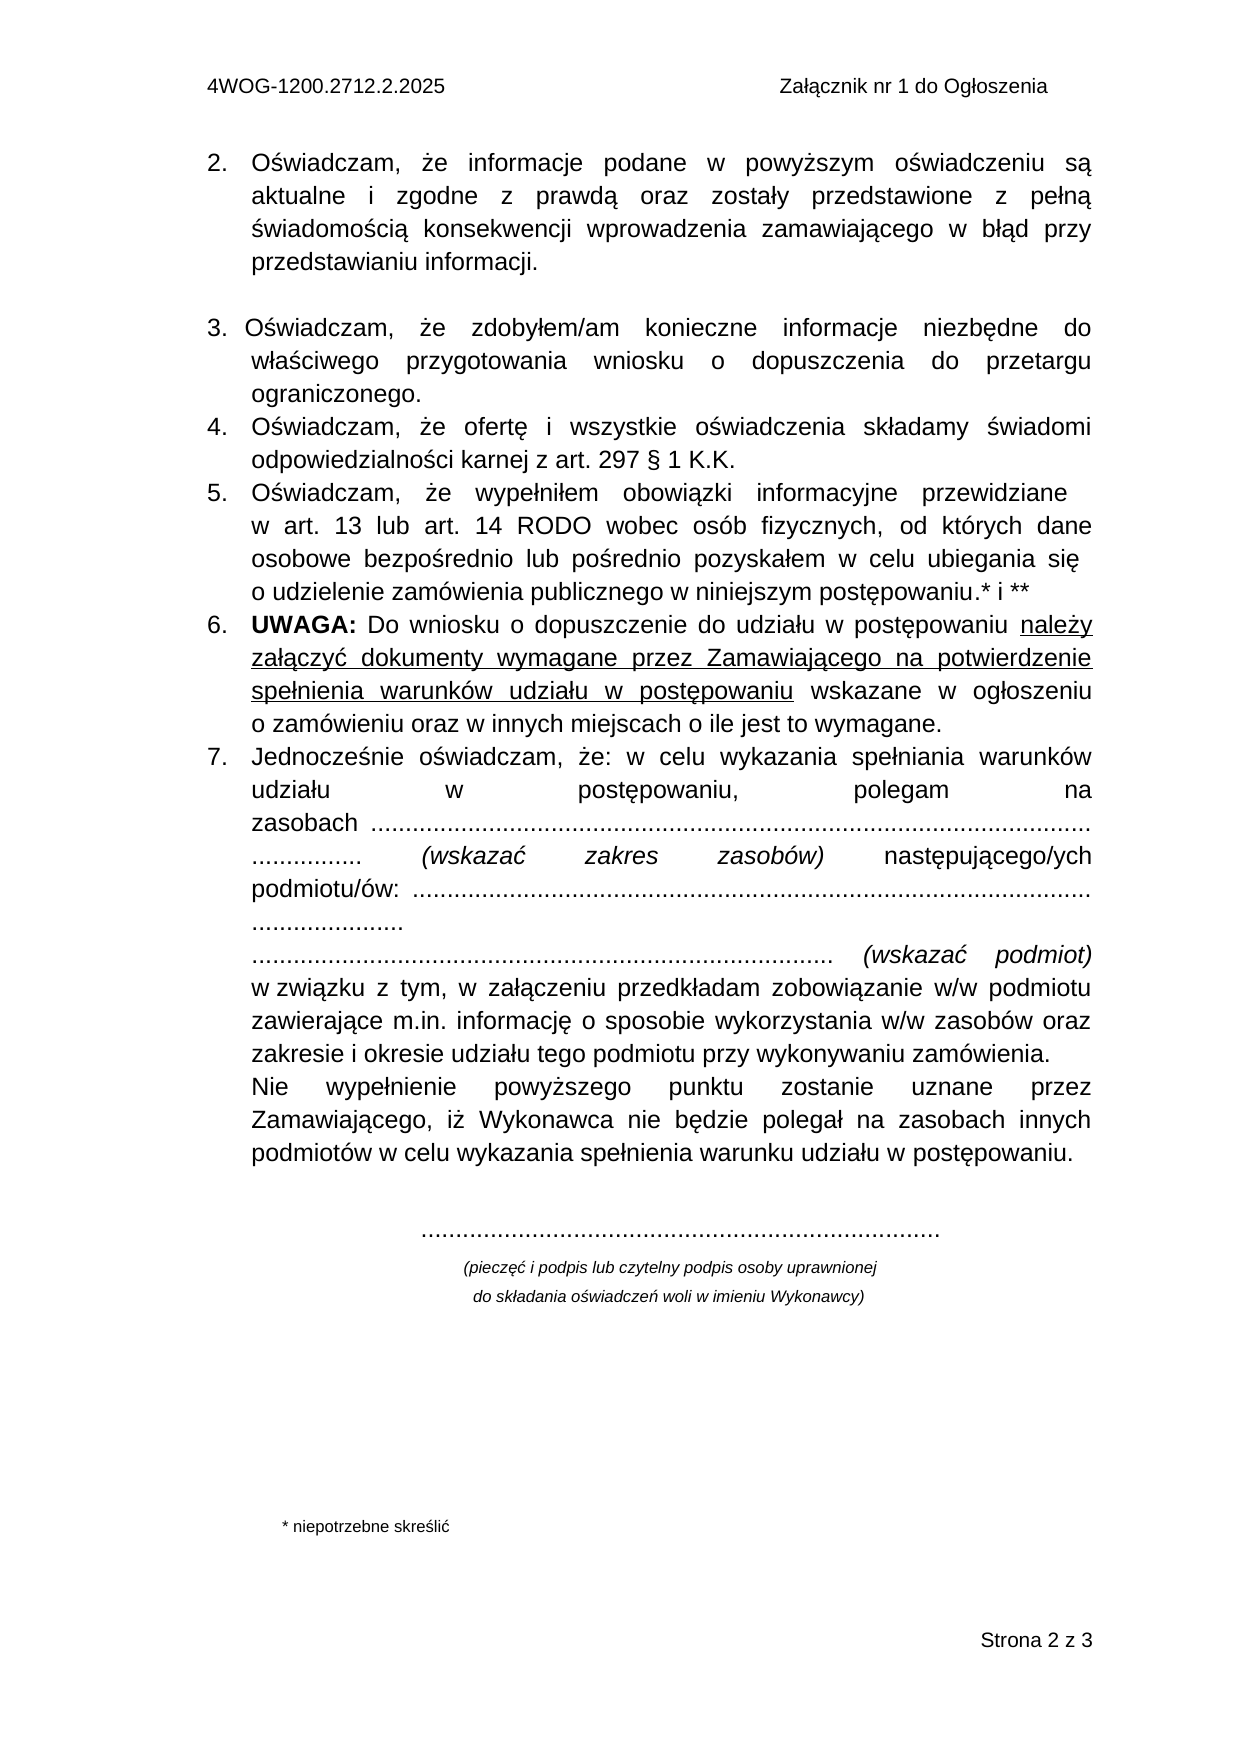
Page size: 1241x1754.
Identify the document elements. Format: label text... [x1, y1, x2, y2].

list Jednocześnie oświadczam, że: w celu wykazania spełniania warunków udziału w postępowaniu, polegam na zasobach ........................................................................................................................ (wskazać zakres zasobów) następującego/ych podmiotu/ów: ........................................................................................................................ [207, 742, 1092, 936]
text (pieczęć i podpis lub czytelny podpis osoby uprawnionej [282, 1258, 1092, 1277]
text ........................................................................... [282, 1214, 1092, 1243]
text Nie wypełnienie powyższego punktu zostanie uznane przez Zamawiającego, iż Wykonawca nie będzie polegał na zasobach innych podmiotów w celu wykazania spełnienia warunku udziału w postępowaniu. [251, 1072, 1092, 1167]
list Oświadczam, że wypełniłem obowiązki informacyjne przewidziane w art. 13 lub art. 14 RODO wobec osób fizycznych, od których dane osobowe bezpośrednio lub pośrednio pozyskałem w celu ubiegania się o udzielenie zamówienia publicznego w niniejszym postępowaniu.* i ** [207, 478, 1092, 606]
list Oświadczam, że zdobyłem/am konieczne informacje niezbędne do właściwego przygotowania wniosku o dopuszczenia do przetargu ograniczonego. [207, 313, 1092, 408]
text do składania oświadczeń woli w imieniu Wykonawcy) [282, 1286, 1092, 1306]
list Oświadczam, że informacje podane w powyższym oświadczeniu są aktualne i zgodne z prawdą oraz zostały przedstawione z pełną świadomością konsekwencji wprowadzenia zamawiającego w błąd przy przedstawianiu informacji. [207, 148, 1092, 276]
text * niepotrzebne skreślić [282, 1516, 1092, 1536]
list UWAGA: Do wniosku o dopuszczenie do udziału w postępowaniu należy załączyć dokumenty wymagane przez Zamawiającego na potwierdzenie spełnienia warunków udziału w postępowaniu wskazane w ogłoszeniu o zamówieniu oraz w innych miejscach o ile jest to wymagane. [207, 610, 1092, 738]
list Oświadczam, że ofertę i wszystkie oświadczenia składamy świadomi odpowiedzialności karnej z art. 297 § 1 K.K. [207, 412, 1092, 474]
text .................................................................................... (wskazać podmiot) w związku z tym, w załączeniu przedkładam zobowiązanie w/w podmiotu zawierające m.in. informację o sposobie wykorzystania w/w zasobów oraz zakresie i okresie udziału tego podmiotu przy wykonywaniu zamówienia. [251, 940, 1092, 1068]
